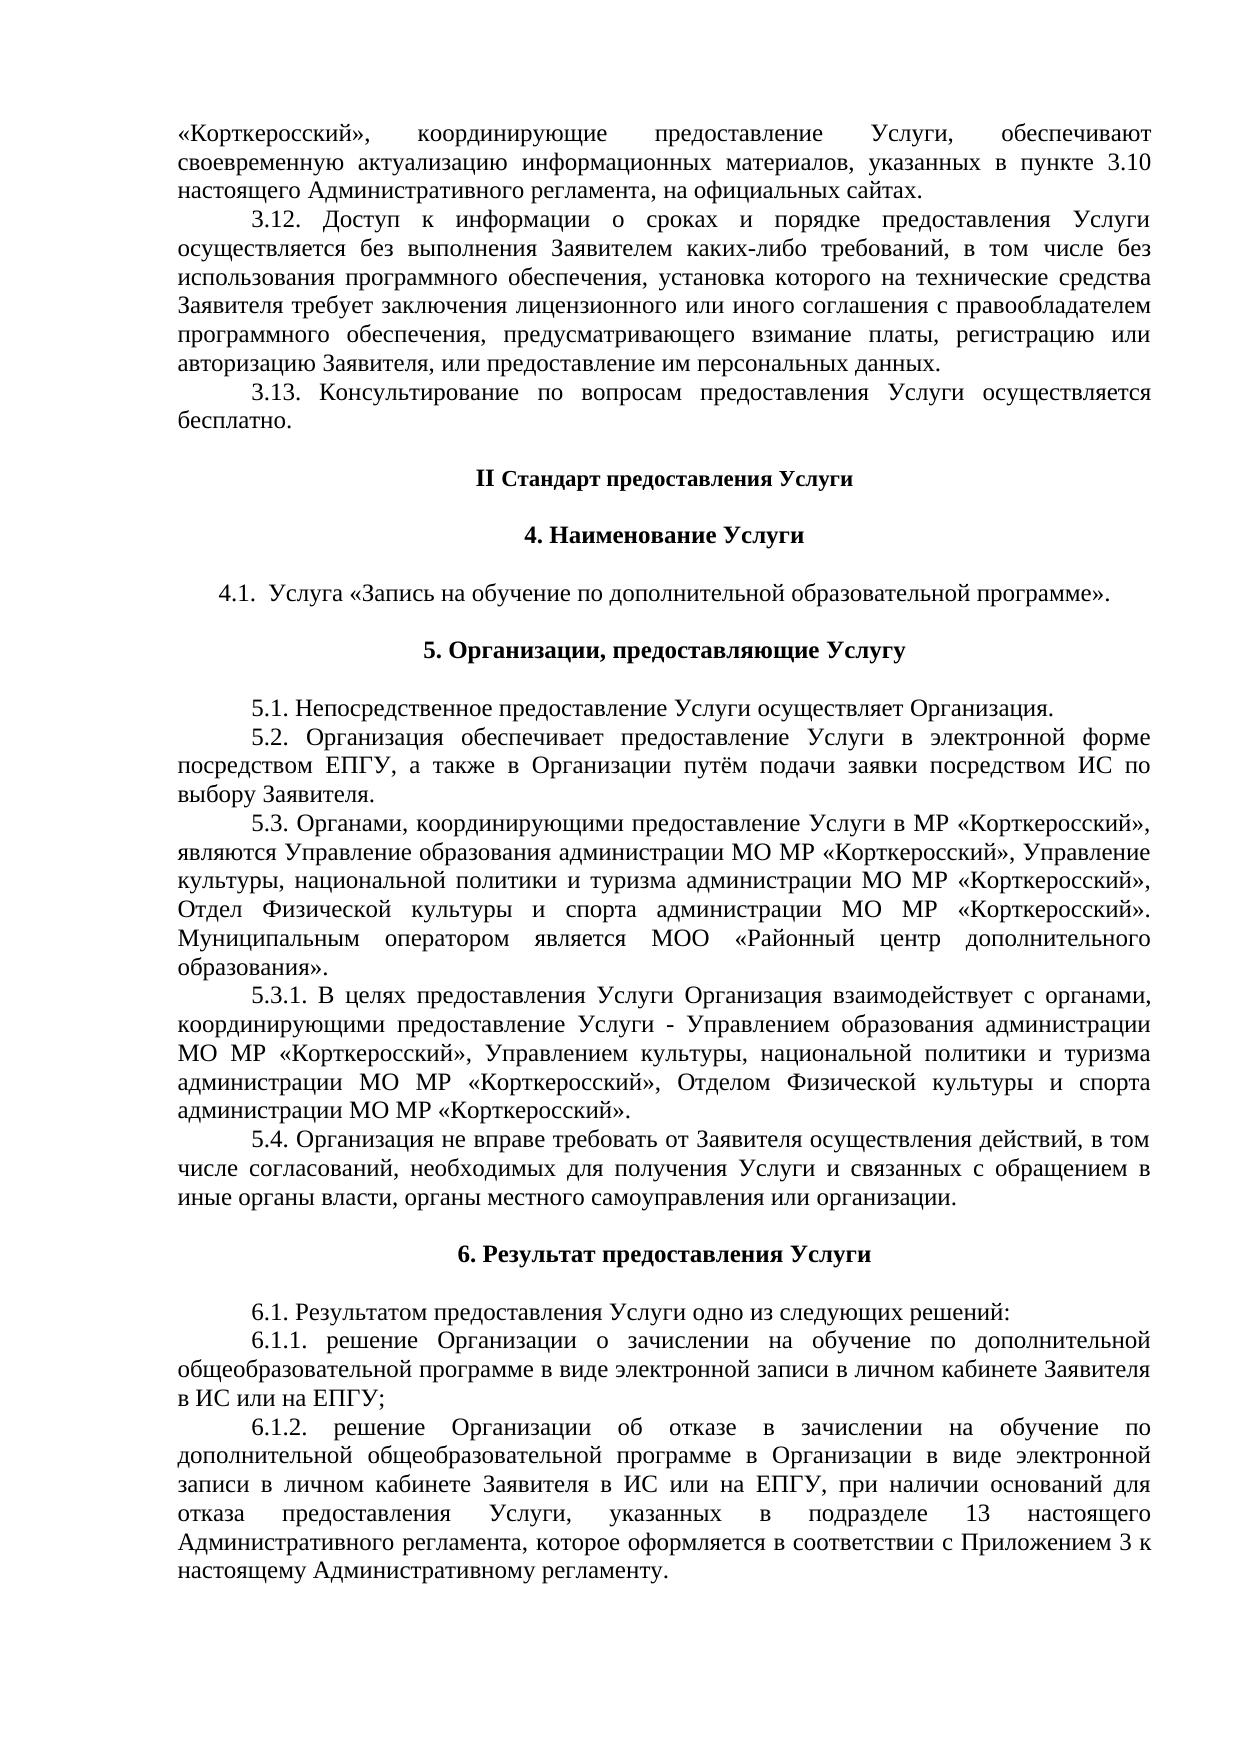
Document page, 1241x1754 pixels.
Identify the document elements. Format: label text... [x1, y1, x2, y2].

text 5.1. Непосредственное предоставление Услуги осуществляет Организация. [177, 693, 1151, 722]
text 6.1. Результатом предоставления Услуги одно из следующих решений: [177, 1297, 1151, 1326]
text 5.2. Организация обеспечивает предоставление Услуги в электронной форме посредством ЕПГУ, а также в Организации путём подачи заявки посредством ИС по выбору Заявителя. [177, 722, 1151, 808]
text 4. Наименование Услуги [177, 521, 1151, 549]
text 6.1.1. решение Организации о зачислении на обучение по дополнительной общеобразовательной программе в виде электронной записи в личном кабинете Заявителя в ИС или на ЕПГУ; [177, 1326, 1151, 1412]
text 6. Результат предоставления Услуги [177, 1239, 1151, 1268]
text II Стандарт предоставления Услуги [177, 463, 1151, 492]
text 3.13. Консультирование по вопросам предоставления Услуги осуществляется бесплатно. [177, 377, 1151, 434]
text 3.12. Доступ к информации о сроках и порядке предоставления Услуги осуществляется без выполнения Заявителем каких-либо требований, в том числе без использования программного обеспечения, установка которого на технические средства Заявителя требует заключения лицензионного или иного соглашения с правообладателем программного обеспечения, предусматривающего взимание платы, регистрацию или авторизацию Заявителя, или предоставление им персональных данных. [177, 204, 1151, 377]
text 5.3. Органами, координирующими предоставление Услуги в МР «Корткеросский», являются Управление образования администрации МО МР «Корткеросский», Управление культуры, национальной политики и туризма администрации МО МР «Корткеросский», Отдел Физической культуры и спорта администрации МО МР «Корткеросский». Муниципальным оператором является МОО «Районный центр дополнительного образования». [177, 808, 1151, 981]
text 5.3.1. В целях предоставления Услуги Организация взаимодействует с органами, координирующими предоставление Услуги - Управлением образования администрации МО МР «Корткеросский», Управлением культуры, национальной политики и туризма администрации МО МР «Корткеросский», Отделом Физической культуры и спорта администрации МО МР «Корткеросский». [177, 981, 1151, 1124]
text 6.1.2. решение Организации об отказе в зачислении на обучение по дополнительной общеобразовательной программе в Организации в виде электронной записи в личном кабинете Заявителя в ИС или на ЕПГУ, при наличии оснований для отказа предоставления Услуги, указанных в подразделе 13 настоящего Административного регламента, которое оформляется в соответствии с Приложением 3 к настоящему Административному регламенту. [177, 1412, 1151, 1584]
text 5.4. Организация не вправе требовать от Заявителя осуществления действий, в том числе согласований, необходимых для получения Услуги и связанных с обращением в иные органы власти, органы местного самоуправления или организации. [177, 1124, 1151, 1211]
text 4.1. Услуга «Запись на обучение по дополнительной образовательной программе». [177, 578, 1151, 607]
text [177, 118, 1151, 204]
text 5. Организации, предоставляющие Услугу [177, 636, 1151, 664]
